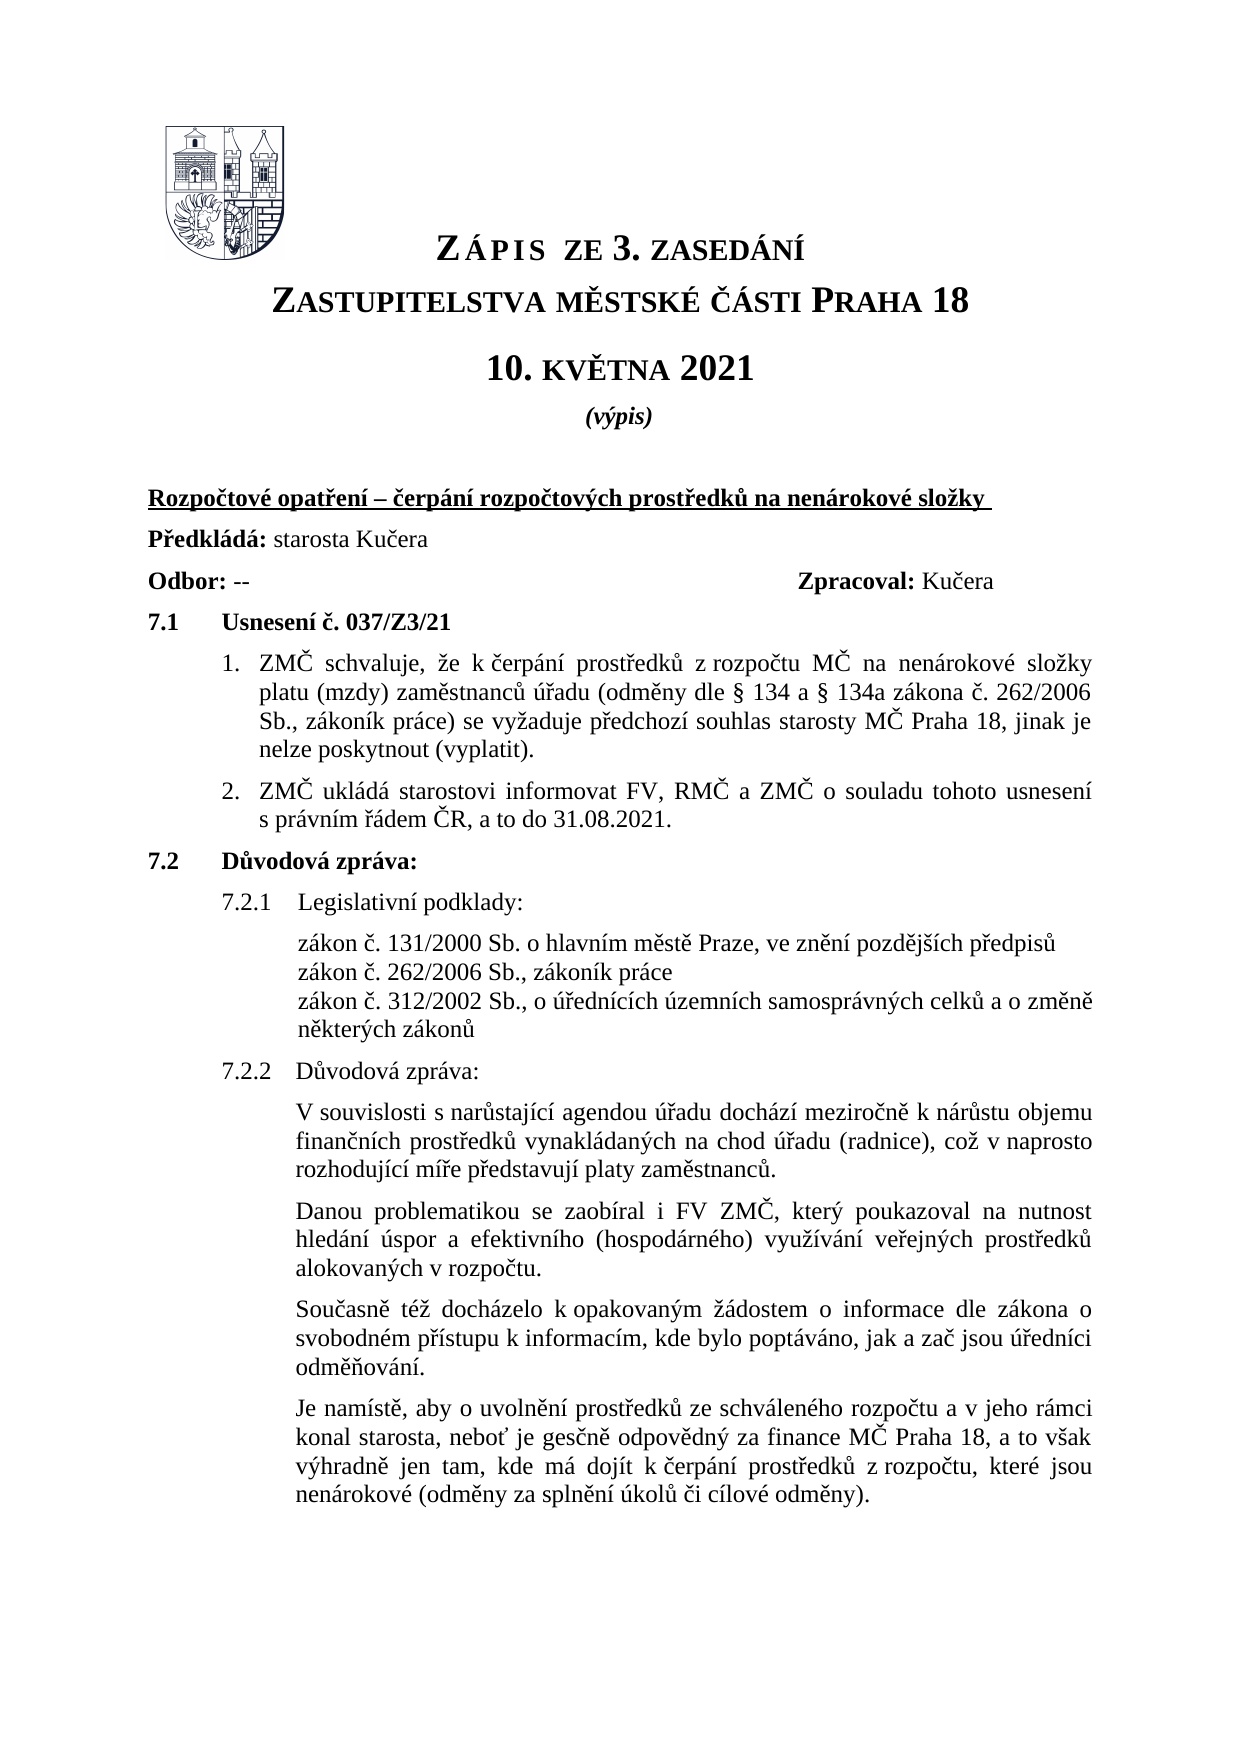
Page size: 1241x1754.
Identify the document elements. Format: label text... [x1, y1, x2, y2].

subtitle Zápis ze 3. zasedání [302, 226, 1093, 269]
text Předkládá: starosta Kučera [148, 524, 1093, 553]
text (výpis) [148, 401, 1093, 429]
text 7.1 Usnesení č. 037/Z3/21 [148, 607, 1093, 636]
text zákon č. 131/2000 Sb. o hlavním městě Praze, ve znění pozdějších předpisů [298, 928, 1093, 957]
text 7.2 Důvodová zpráva: [148, 846, 1093, 874]
text Současně též docházelo k opakovaným žádostem o informace dle zákona o svobodném přístupu k informacím, kde bylo poptáváno, jak a zač jsou úředníci odměňování. [295, 1294, 1093, 1381]
text zákon č. 312/2002 Sb., o úřednících územních samosprávných celků a o změně některých zákonů [298, 986, 1093, 1043]
subtitle 10. května 2021 [148, 345, 1093, 388]
picture [165, 126, 285, 260]
list ZMČ ukládá starostovi informovat FV, RMČ a ZMČ o souladu tohoto usnesení s právním řádem ČR, a to do 31.08.2021. [221, 776, 1093, 833]
text Odbor: -- Zpracoval: Kučera [148, 566, 1093, 594]
subtitle Zastupitelstva městské části Praha 18 [148, 277, 1093, 320]
text Danou problematikou se zaobíral i FV ZMČ, který poukazoval na nutnost hledání úspor a efektivního (hospodárného) využívání veřejných prostředků alokovaných v rozpočtu. [295, 1196, 1093, 1282]
text zákon č. 262/2006 Sb., zákoník práce [298, 957, 1093, 986]
text V souvislosti s narůstající agendou úřadu dochází meziročně k nárůstu objemu finančních prostředků vynakládaných na chod úřadu (radnice), což v naprosto rozhodující míře představují platy zaměstnanců. [295, 1097, 1093, 1183]
list ZMČ schvaluje, že k čerpání prostředků z rozpočtu MČ na nenárokové složky platu (mzdy) zaměstnanců úřadu (odměny dle § 134 a § 134a zákona č. 262/2006 Sb., zákoník práce) se vyžaduje předchozí souhlas starosty MČ Praha 18, jinak je nelze poskytnout (vyplatit). [221, 648, 1093, 763]
text Je namístě, aby o uvolnění prostředků ze schváleného rozpočtu a v jeho rámci konal starosta, neboť je gesčně odpovědný za finance MČ Praha 18, a to však výhradně jen tam, kde má dojít k čerpání prostředků z rozpočtu, které jsou nenárokové (odměny za splnění úkolů či cílové odměny). [295, 1393, 1093, 1508]
text 7.2.2 Důvodová zpráva: [221, 1056, 1093, 1084]
text 7.2.1 Legislativní podklady: [221, 887, 1093, 916]
text Rozpočtové opatření – čerpání rozpočtových prostředků na nenárokové složky [148, 483, 1093, 512]
